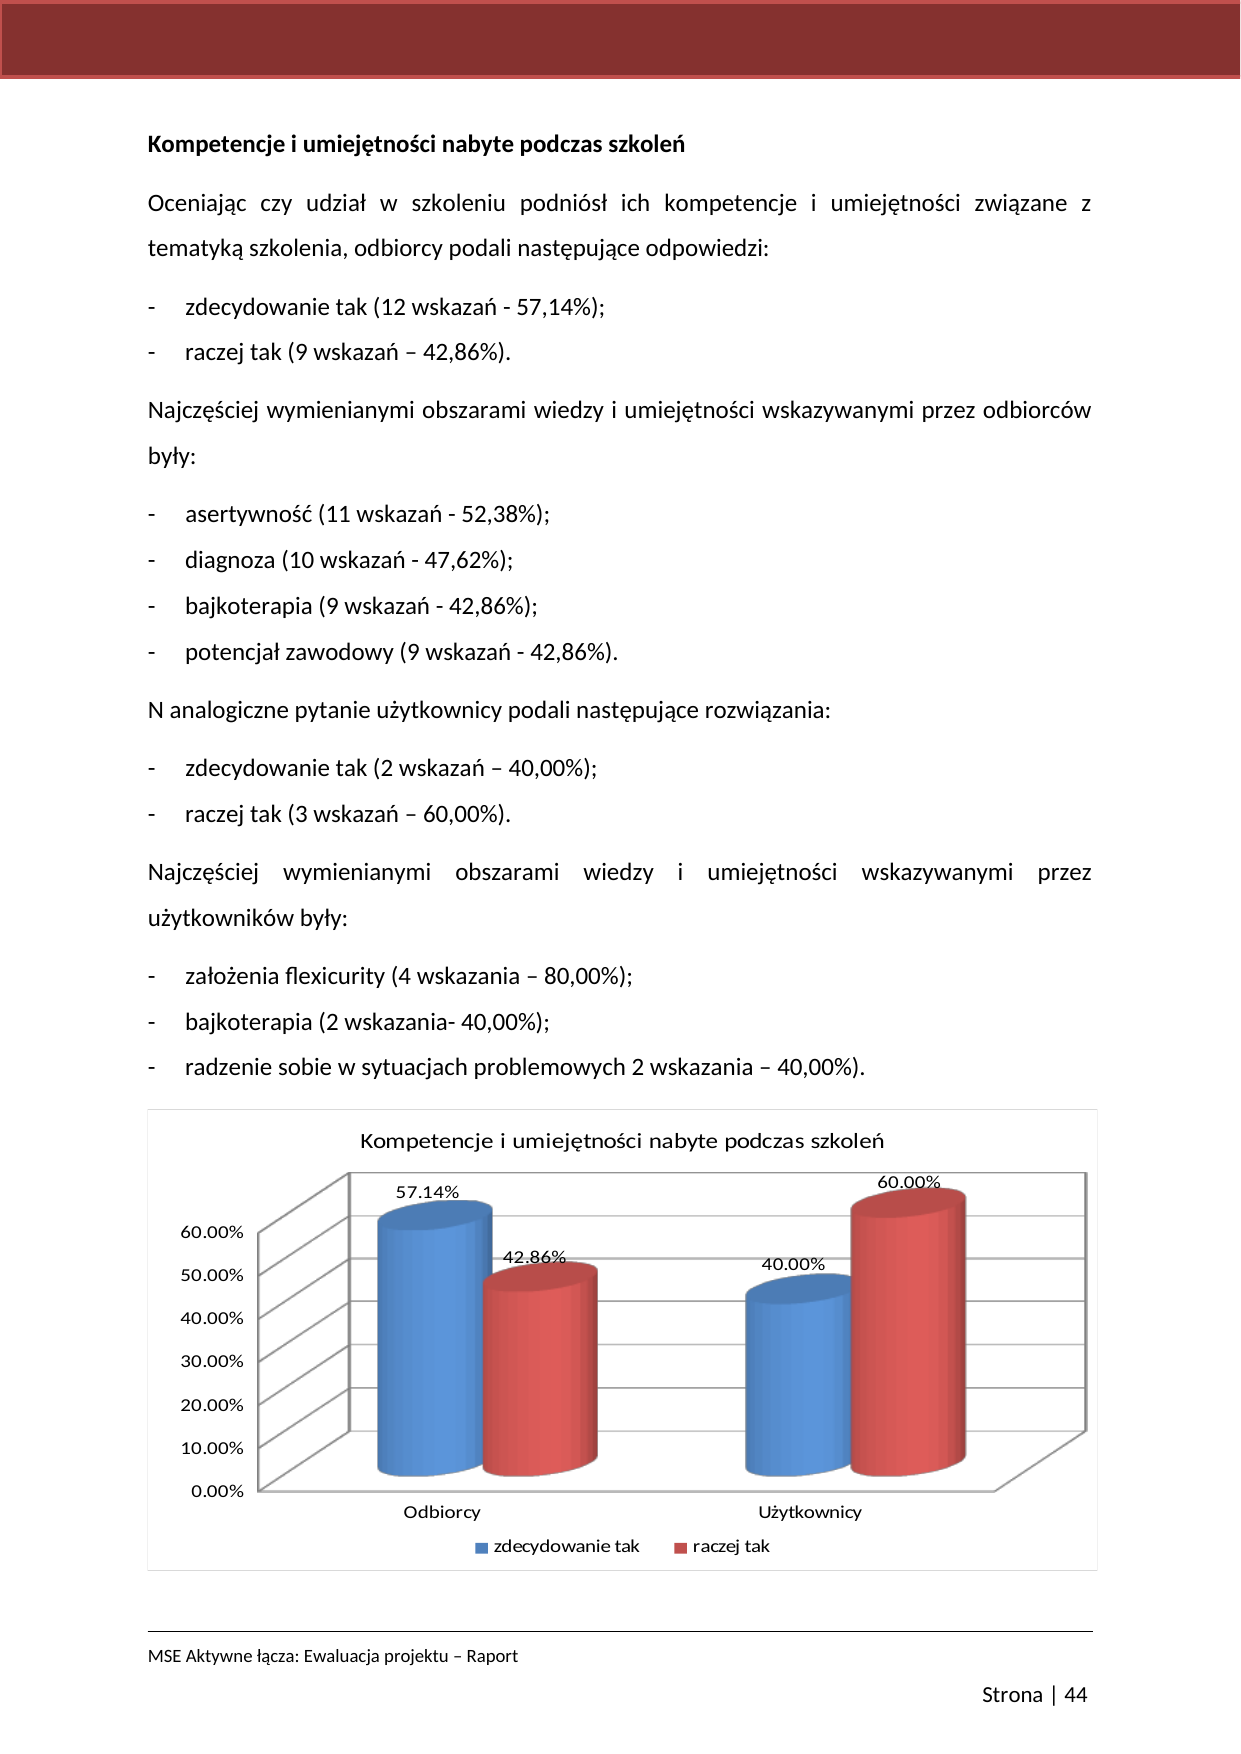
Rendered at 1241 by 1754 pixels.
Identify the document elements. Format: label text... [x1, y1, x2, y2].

list zdecydowanie tak (2 wskazań – 40,00%); [148, 752, 1093, 783]
list zdecydowanie tak (12 wskazań - 57,14%); [148, 291, 1093, 321]
list potencjał zawodowy (9 wskazań - 42,86%). [148, 636, 1093, 666]
list asertywność (11 wskazań - 52,38%); [148, 498, 1093, 529]
text N analogiczne pytanie użytkownicy podali następujące rozwiązania: [148, 694, 1093, 724]
list radzenie sobie w sytuacjach problemowych 2 wskazania – 40,00%). [148, 1052, 1093, 1082]
list raczej tak (3 wskazań – 60,00%). [148, 798, 1093, 828]
list założenia flexicurity (4 wskazania – 80,00%); [148, 960, 1093, 991]
list bajkoterapia (2 wskazania- 40,00%); [148, 1006, 1093, 1036]
text Oceniając czy udział w szkoleniu podniósł ich kompetencje i umiejętności związane z tematyką szkolenia, odbiorcy podali następujące odpowiedzi: [148, 187, 1093, 263]
list diagnoza (10 wskazań - 47,62%); [148, 544, 1093, 575]
list raczej tak (9 wskazań – 42,86%). [148, 336, 1093, 367]
text Najczęściej wymienianymi obszarami wiedzy i umiejętności wskazywanymi przez użytkowników były: [148, 856, 1093, 932]
text Najczęściej wymienianymi obszarami wiedzy i umiejętności wskazywanymi przez odbiorców były: [148, 394, 1093, 471]
list bajkoterapia (9 wskazań - 42,86%); [148, 590, 1093, 621]
text Kompetencje i umiejętności nabyte podczas szkoleń [148, 128, 1093, 159]
